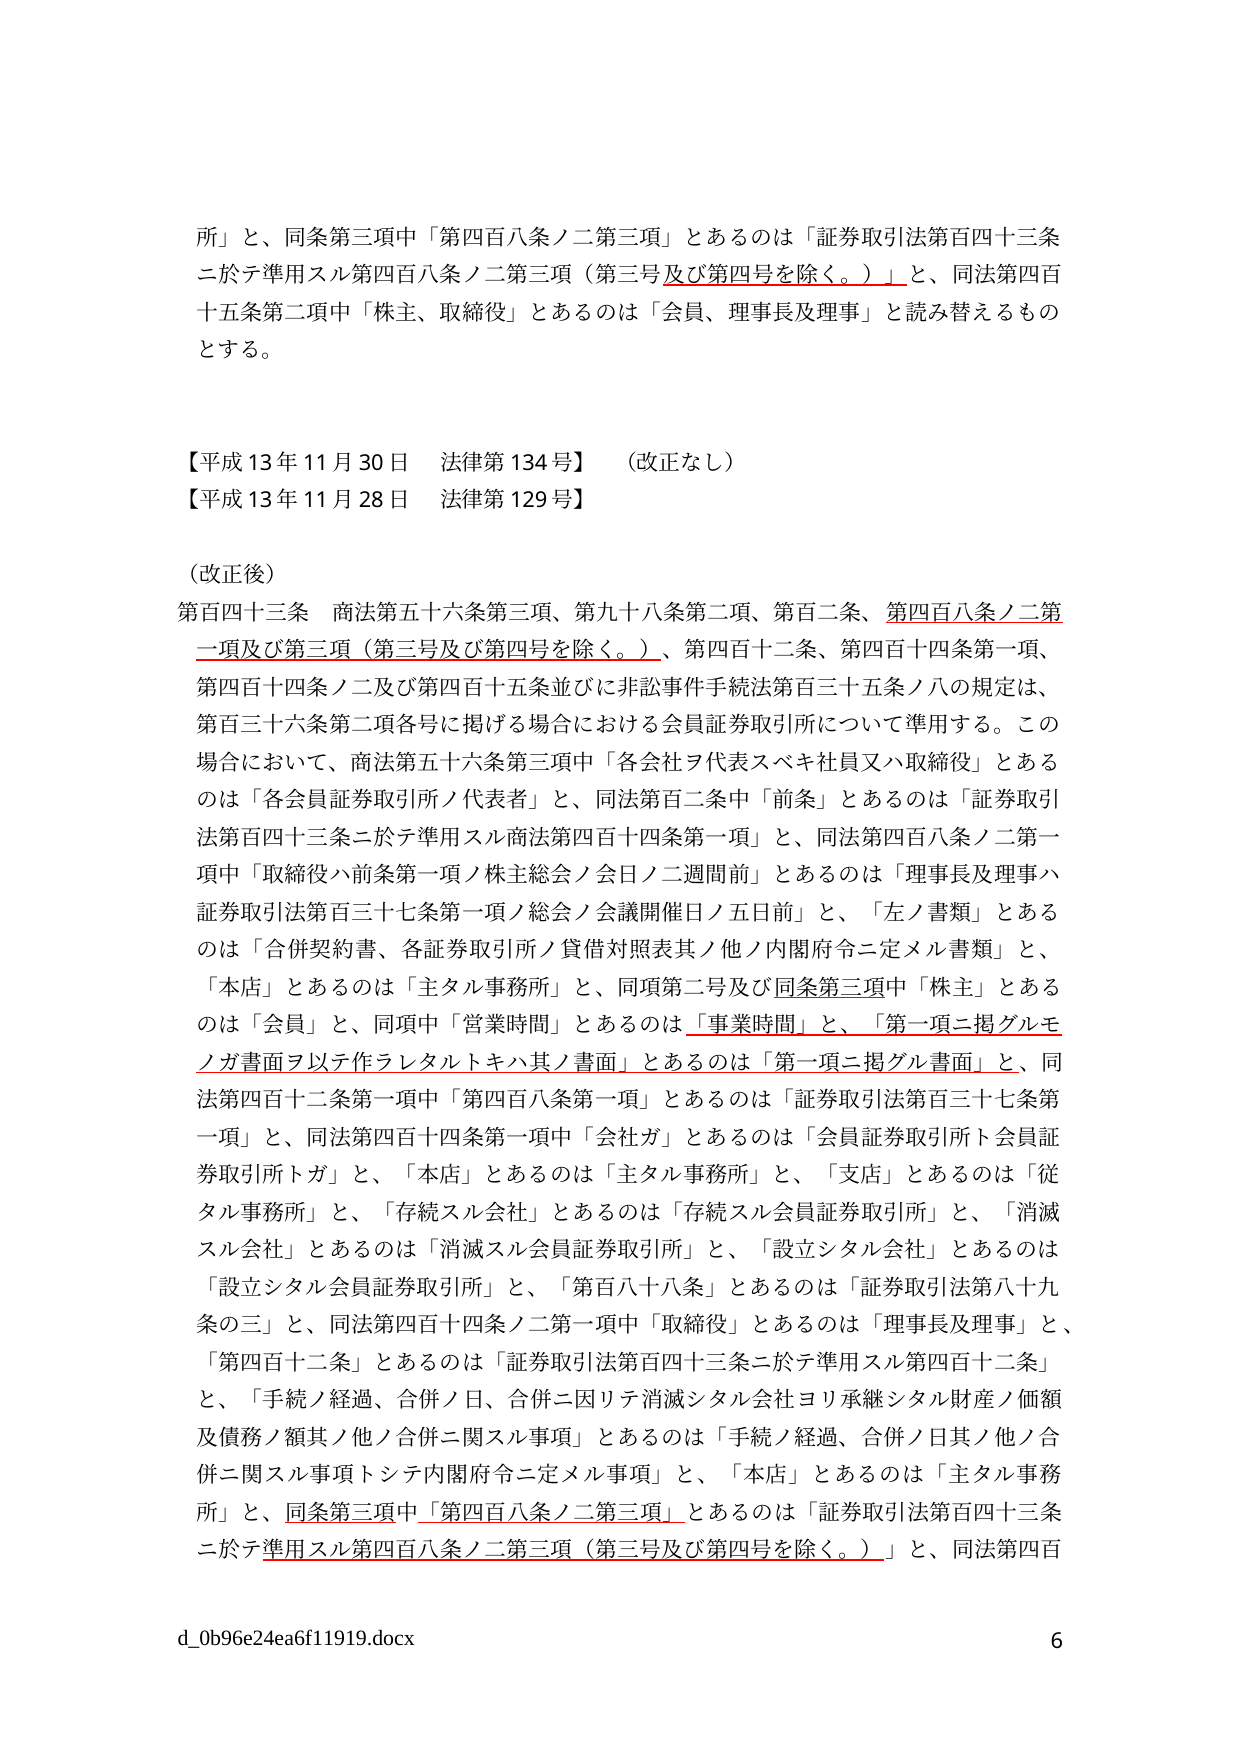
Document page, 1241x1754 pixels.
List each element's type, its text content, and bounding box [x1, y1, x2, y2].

text 【平成13年11月28日 法律第129号】 [177, 479, 1063, 517]
text 【平成13年11月30日 法律第134号】 （改正なし） [177, 442, 1063, 479]
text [177, 217, 1063, 367]
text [177, 592, 1063, 1567]
text （改正後） [177, 554, 1063, 592]
